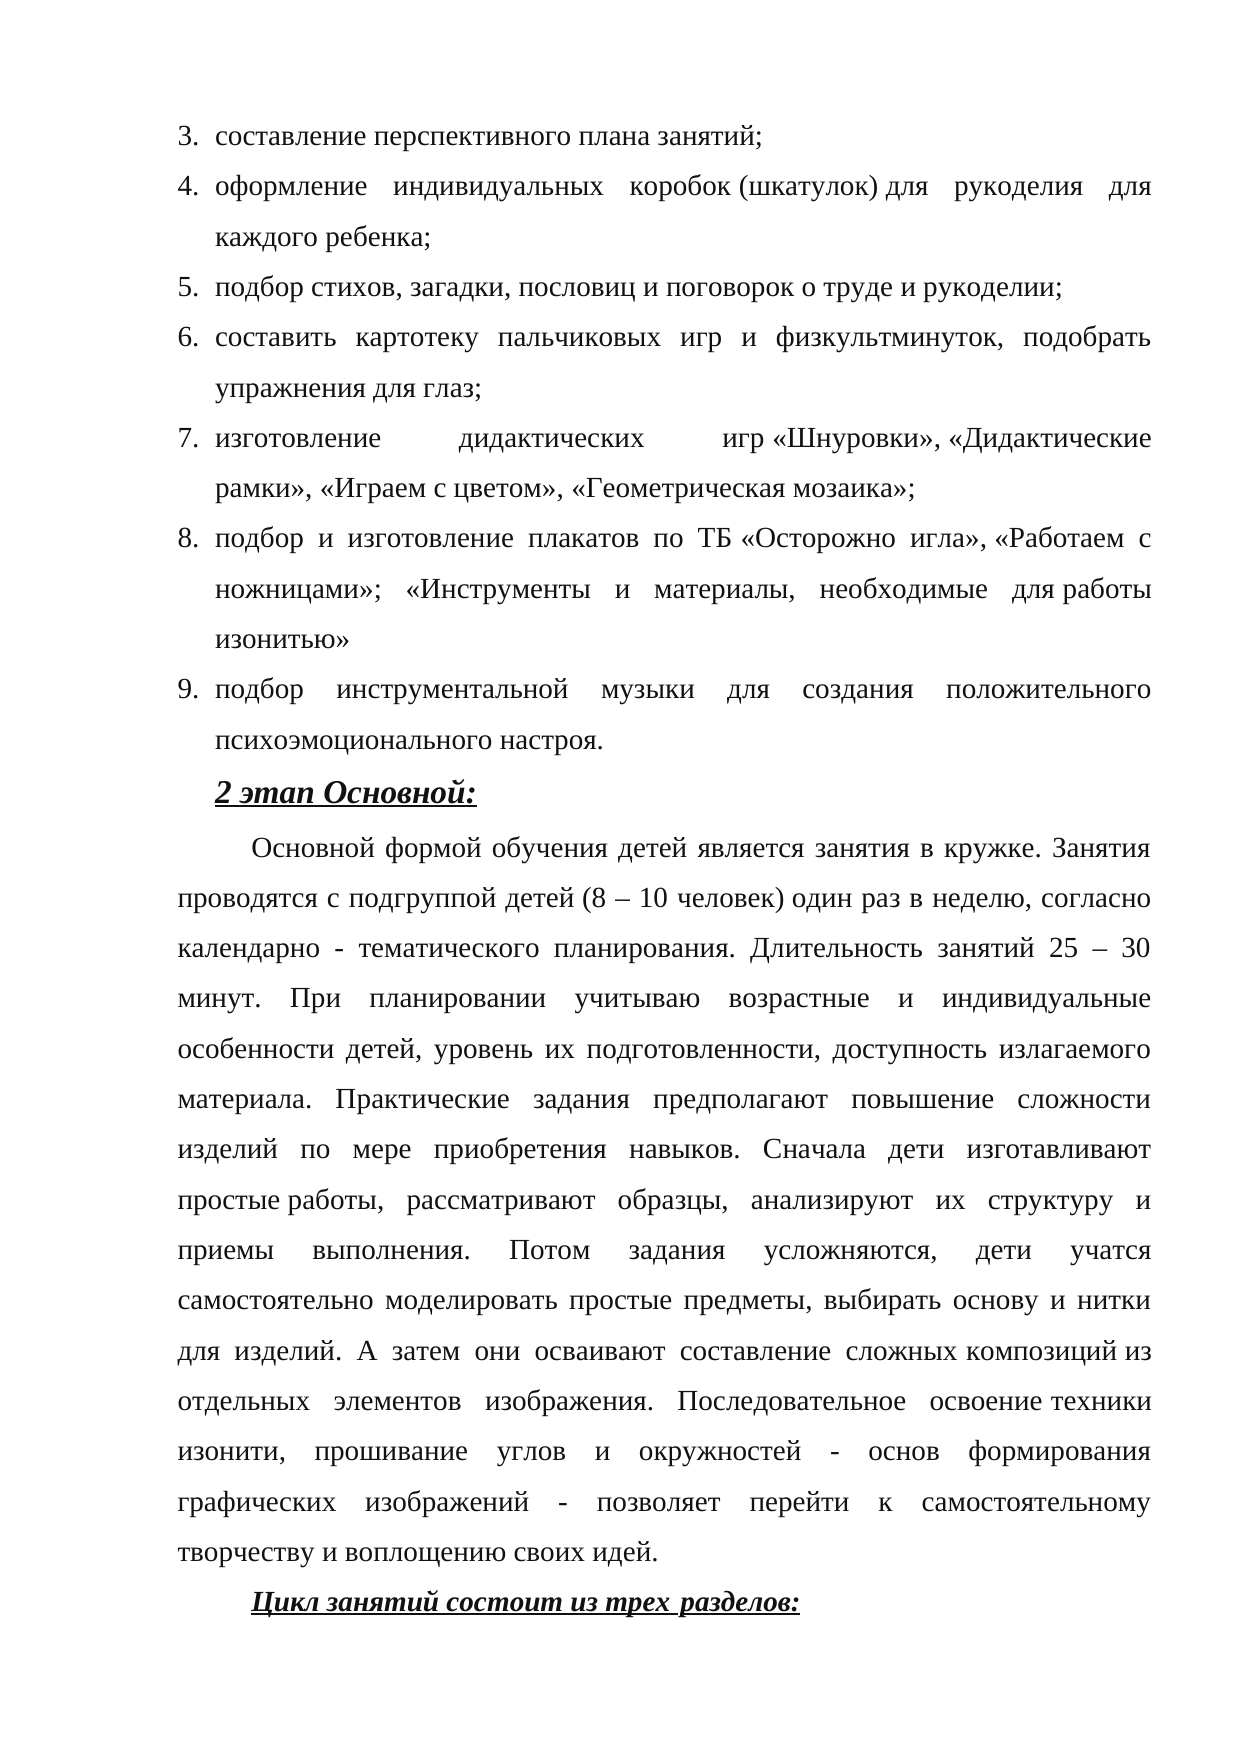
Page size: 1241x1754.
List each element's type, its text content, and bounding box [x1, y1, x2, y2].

text Основной формой обучения детей является занятия в кружке. Занятия проводятся с подгруппой детей (8 – 10 человек) один раз в неделю, согласно календарно - тематического планирования. Длительность занятий 25 – 30 минут. При планировании учитываю возрастные и индивидуальные особенности детей, уровень их подготовленности, доступность излагаемого материала. Практические задания предполагают повышение сложности изделий по мере приобретения навыков. Сначала дети изготавливают простые работы, рассматривают образцы, анализируют их структуру и приемы выполнения. Потом задания усложняются, дети учатся самостоятельно моделировать простые предметы, выбирать основу и нитки для изделий. А затем они осваивают составление сложных композиций из отдельных элементов изображения. Последовательное освоение техники изонити, прошивание углов и окружностей - основ формирования графических изображений - позволяет перейти к самостоятельному творчеству и воплощению своих идей. [177, 830, 1152, 1568]
list составить картотеку пальчиковых игр и физкультминуток, подобрать упражнения для глаз; [177, 319, 1152, 403]
list оформление индивидуальных коробок (шкатулок) для рукоделия для каждого ребенка; [177, 168, 1152, 252]
list изготовление дидактических игр «Шнуровки», «Дидактические рамки», «Играем с цветом», «Геометрическая мозаика»; [177, 420, 1152, 504]
text Цикл занятий состоит из трех разделов: [177, 1584, 1152, 1618]
list составление перспективного плана занятий; [177, 118, 1152, 152]
list подбор и изготовление плакатов по ТБ «Осторожно игла», «Работаем с ножницами»; «Инструменты и материалы, необходимые для работы изонитью» [177, 521, 1152, 655]
text 2 этап Основной: [177, 772, 1152, 811]
list подбор инструментальной музыки для создания положительного психоэмоционального настроя. [177, 672, 1152, 755]
list подбор стихов, загадки, пословиц и поговорок о труде и рукоделии; [177, 269, 1152, 303]
